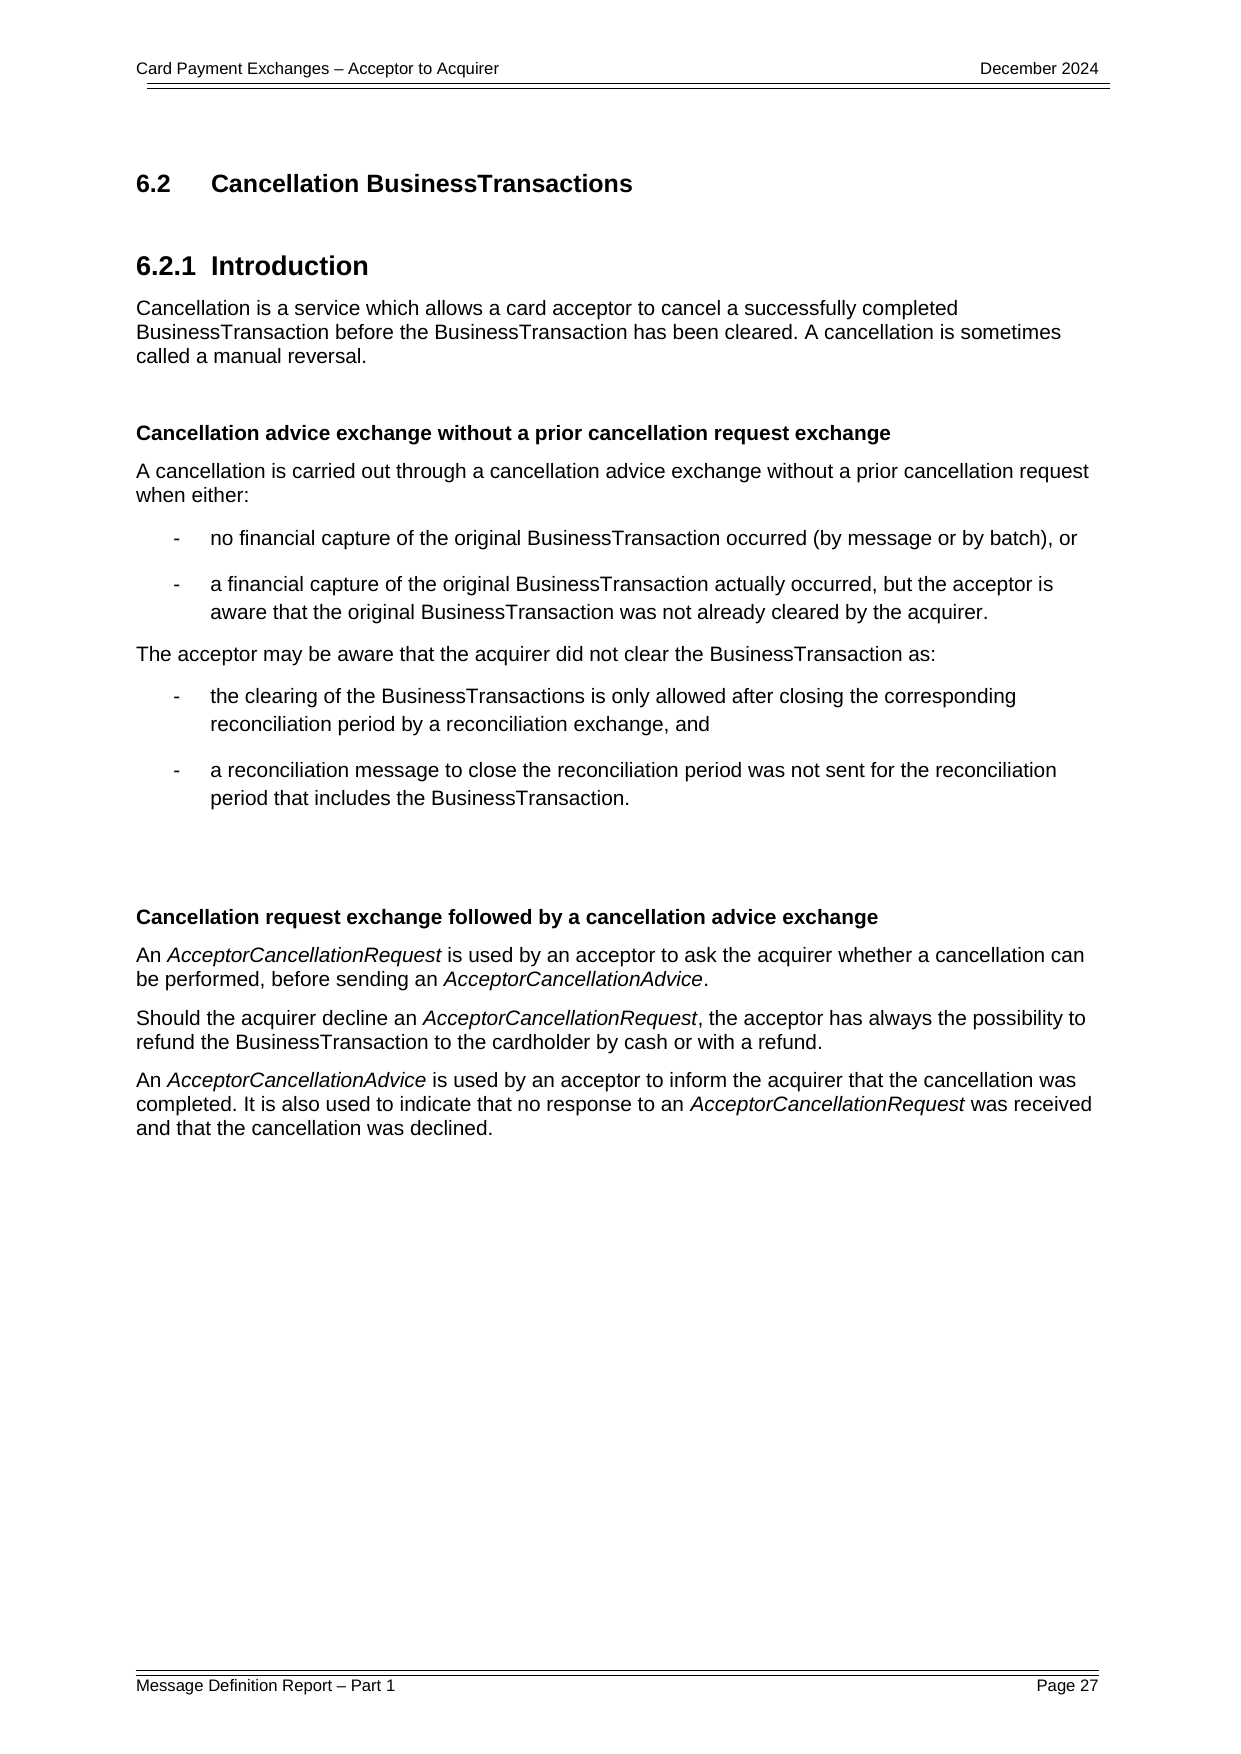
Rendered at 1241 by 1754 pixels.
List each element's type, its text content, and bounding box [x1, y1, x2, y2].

text Cancellation request exchange followed by a cancellation advice exchange [136, 905, 1104, 929]
text Cancellation advice exchange without a prior cancellation request exchange [136, 421, 1104, 444]
subtitle Cancellation BusinessTransactions [136, 169, 1104, 198]
subtitle Introduction [136, 250, 1104, 281]
text A cancellation is carried out through a cancellation advice exchange without a prior cancellation request when either: [136, 459, 1104, 507]
text no financial capture of the original BusinessTransaction occurred (by message or by batch), or [173, 526, 1104, 550]
text Cancellation is a service which allows a card acceptor to cancel a successfully completed BusinessTransaction before the BusinessTransaction has been cleared. A cancellation is sometimes called a manual reversal. [136, 296, 1104, 367]
text An AcceptorCancellationRequest is used by an acceptor to ask the acquirer whether a cancellation can be performed, before sending an AcceptorCancellationAdvice. [136, 943, 1104, 991]
text The acceptor may be aware that the acquirer did not clear the BusinessTransaction as: [136, 642, 1104, 666]
text a reconciliation message to close the reconciliation period was not sent for the reconciliation period that includes the BusinessTransaction. [173, 758, 1104, 809]
text a financial capture of the original BusinessTransaction actually occurred, but the acceptor is aware that the original BusinessTransaction was not already cleared by the acquirer. [173, 572, 1104, 623]
text An AcceptorCancellationAdvice is used by an acceptor to inform the acquirer that the cancellation was completed. It is also used to indicate that no response to an AcceptorCancellationRequest was received and that the cancellation was declined. [136, 1068, 1104, 1140]
text the clearing of the BusinessTransactions is only allowed after closing the corresponding reconciliation period by a reconciliation exchange, and [173, 684, 1104, 736]
text Should the acquirer decline an AcceptorCancellationRequest, the acceptor has always the possibility to refund the BusinessTransaction to the cardholder by cash or with a refund. [136, 1006, 1104, 1054]
